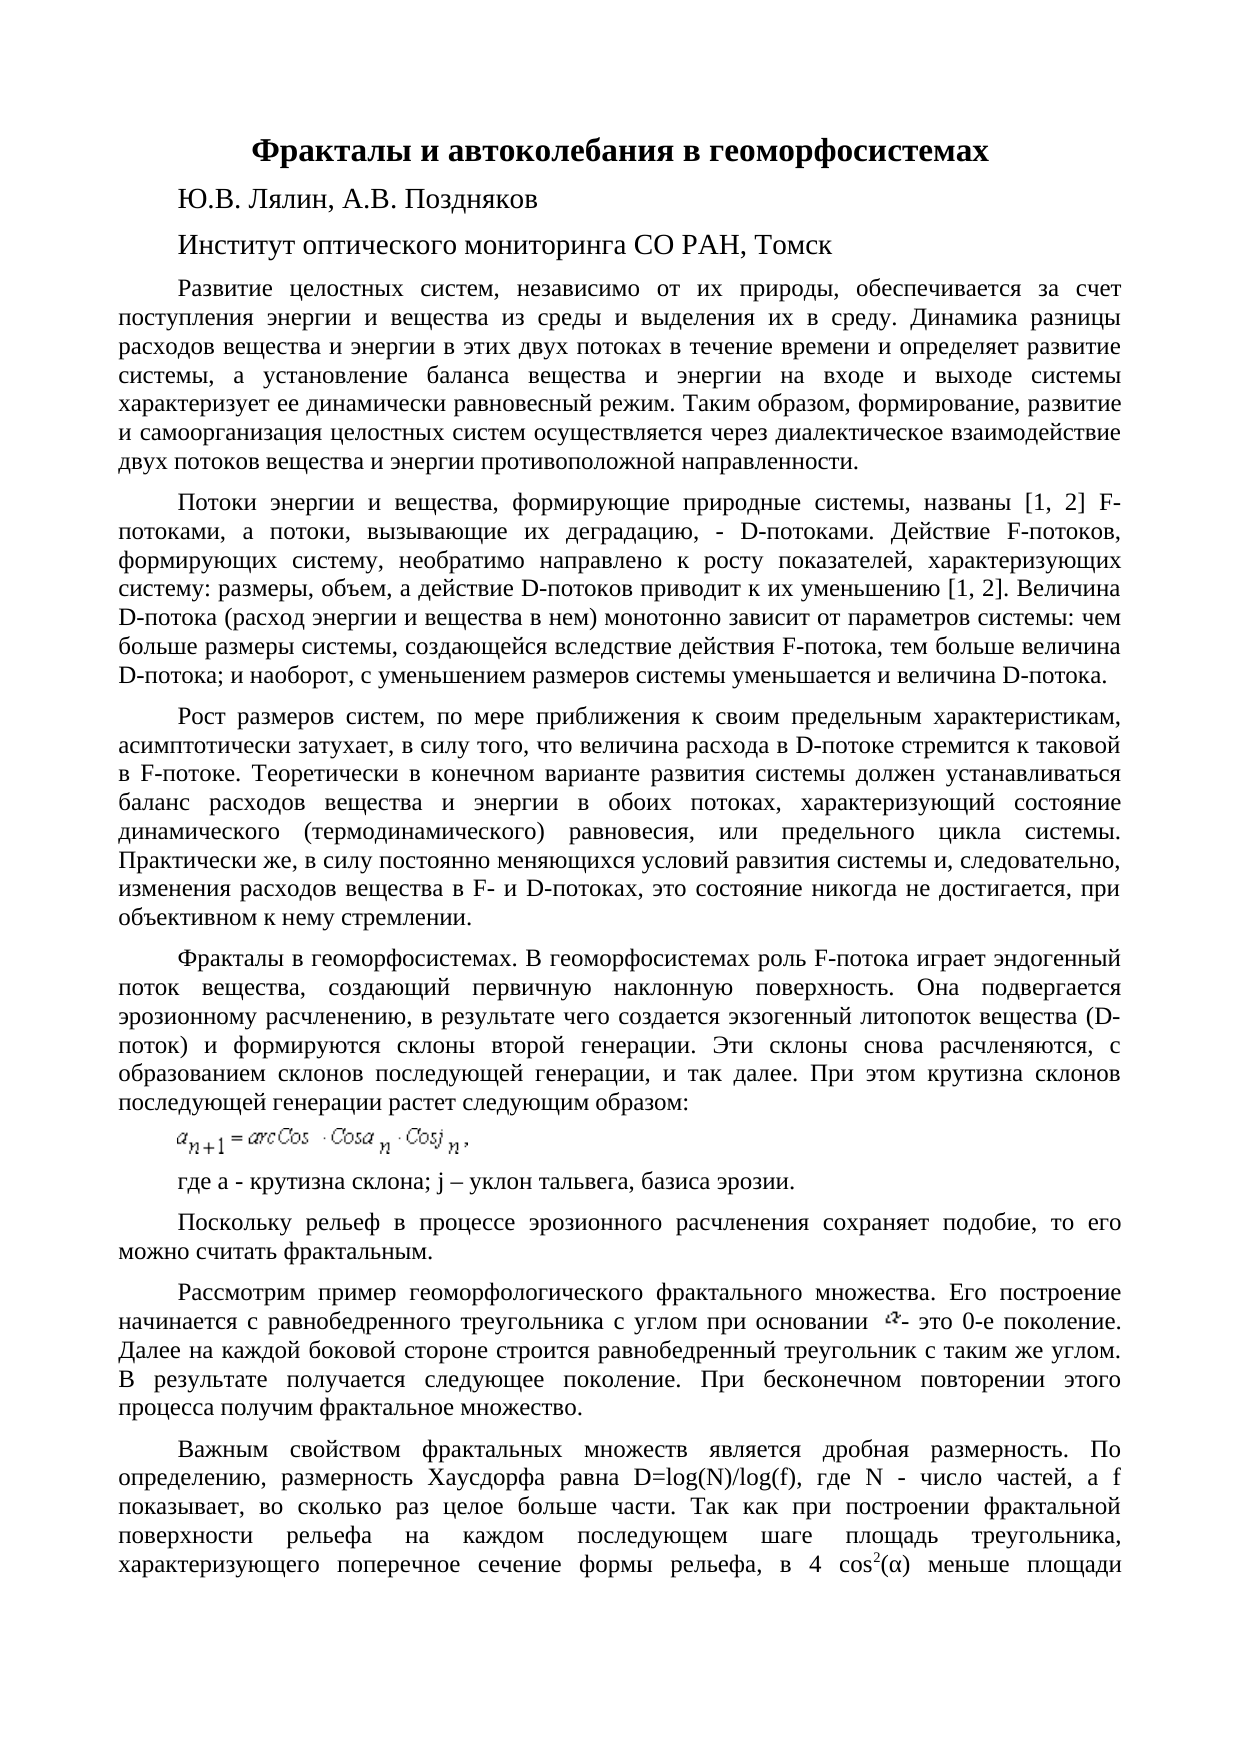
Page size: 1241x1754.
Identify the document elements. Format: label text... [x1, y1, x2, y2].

text Потоки энергии и вещества, формирующие природные системы, названы [1, 2] F-потоками, а потоки, вызывающие их деградацию, - D-потоками. Действие F-потоков, формирующих систему, необратимо направлено к росту показателей, характеризующих систему: размеры, объем, а действие D-потоков приводит к их уменьшению [1, 2]. Величина D-потока (расход энергии и вещества в нем) монотонно зависит от параметров системы: чем больше размеры системы, создающейся вследствие действия F-потока, тем больше величина D-потока; и наоборот, с уменьшением размеров системы уменьшается и величина D-потока. [118, 487, 1122, 688]
text Институт оптического мониторинга СО РАН, Томск [118, 227, 1122, 261]
text Фракталы в геоморфосистемах. В геоморфосистемах роль F-потока играет эндогенный поток вещества, создающий первичную наклонную поверхность. Она подвергается эрозионному расчленению, в результате чего создается экзогенный литопоток вещества (D-поток) и формируются склоны второй генерации. Эти склоны снова расчленяются, с образованием склонов последующей генерации, и так далее. При этом крутизна склонов последующей генерации растет следующим образом: [118, 943, 1122, 1116]
picture [878, 1307, 901, 1330]
text Фракталы и автоколебания в геоморфосистемах [118, 131, 1122, 169]
text Ю.В. Лялин, А.В. Поздняков [118, 181, 1122, 215]
picture [177, 1128, 468, 1154]
text где a - крутизна склона; j – уклон тальвега, базиса эрозии. [118, 1166, 1122, 1195]
text Рассмотрим пример геоморфологического фрактального множества. Его построение начинается с равнобедренного треугольника с углом при основании - это 0-е поколение. Далее на каждой боковой стороне строится равнобедренный треугольник с таким же углом. В результате получается следующее поколение. При бесконечном повторении этого процесса получим фрактальное множество. [118, 1277, 1122, 1421]
text Развитие целостных систем, независимо от их природы, обеспечивается за счет поступления энергии и вещества из среды и выделения их в среду. Динамика разницы расходов вещества и энергии в этих двух потоках в течение времени и определяет развитие системы, а установление баланса вещества и энергии на входе и выходе системы характеризует ее динамически равновесный режим. Таким образом, формирование, развитие и самоорганизация целостных систем осуществляется через диалектическое взаимодействие двух потоков вещества и энергии противоположной направленности. [118, 273, 1122, 475]
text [118, 1434, 1122, 1577]
text Рост размеров систем, по мере приближения к своим предельным характеристикам, асимптотически затухает, в силу того, что величина расхода в D-потоке стремится к таковой в F-потоке. Теоретически в конечном варианте развития системы должен устанавливаться баланс расходов вещества и энергии в обоих потоках, характеризующий состояние динамического (термодинамического) равновесия, или предельного цикла системы. Практически же, в силу постоянно меняющихся условий равзития системы и, следовательно, изменения расходов вещества в F- и D-потоках, это состояние никогда не достигается, при объективном к нему стремлении. [118, 701, 1122, 931]
text Поскольку рельеф в процессе эрозионного расчленения сохраняет подобие, то его можно считать фрактальным. [118, 1207, 1122, 1265]
